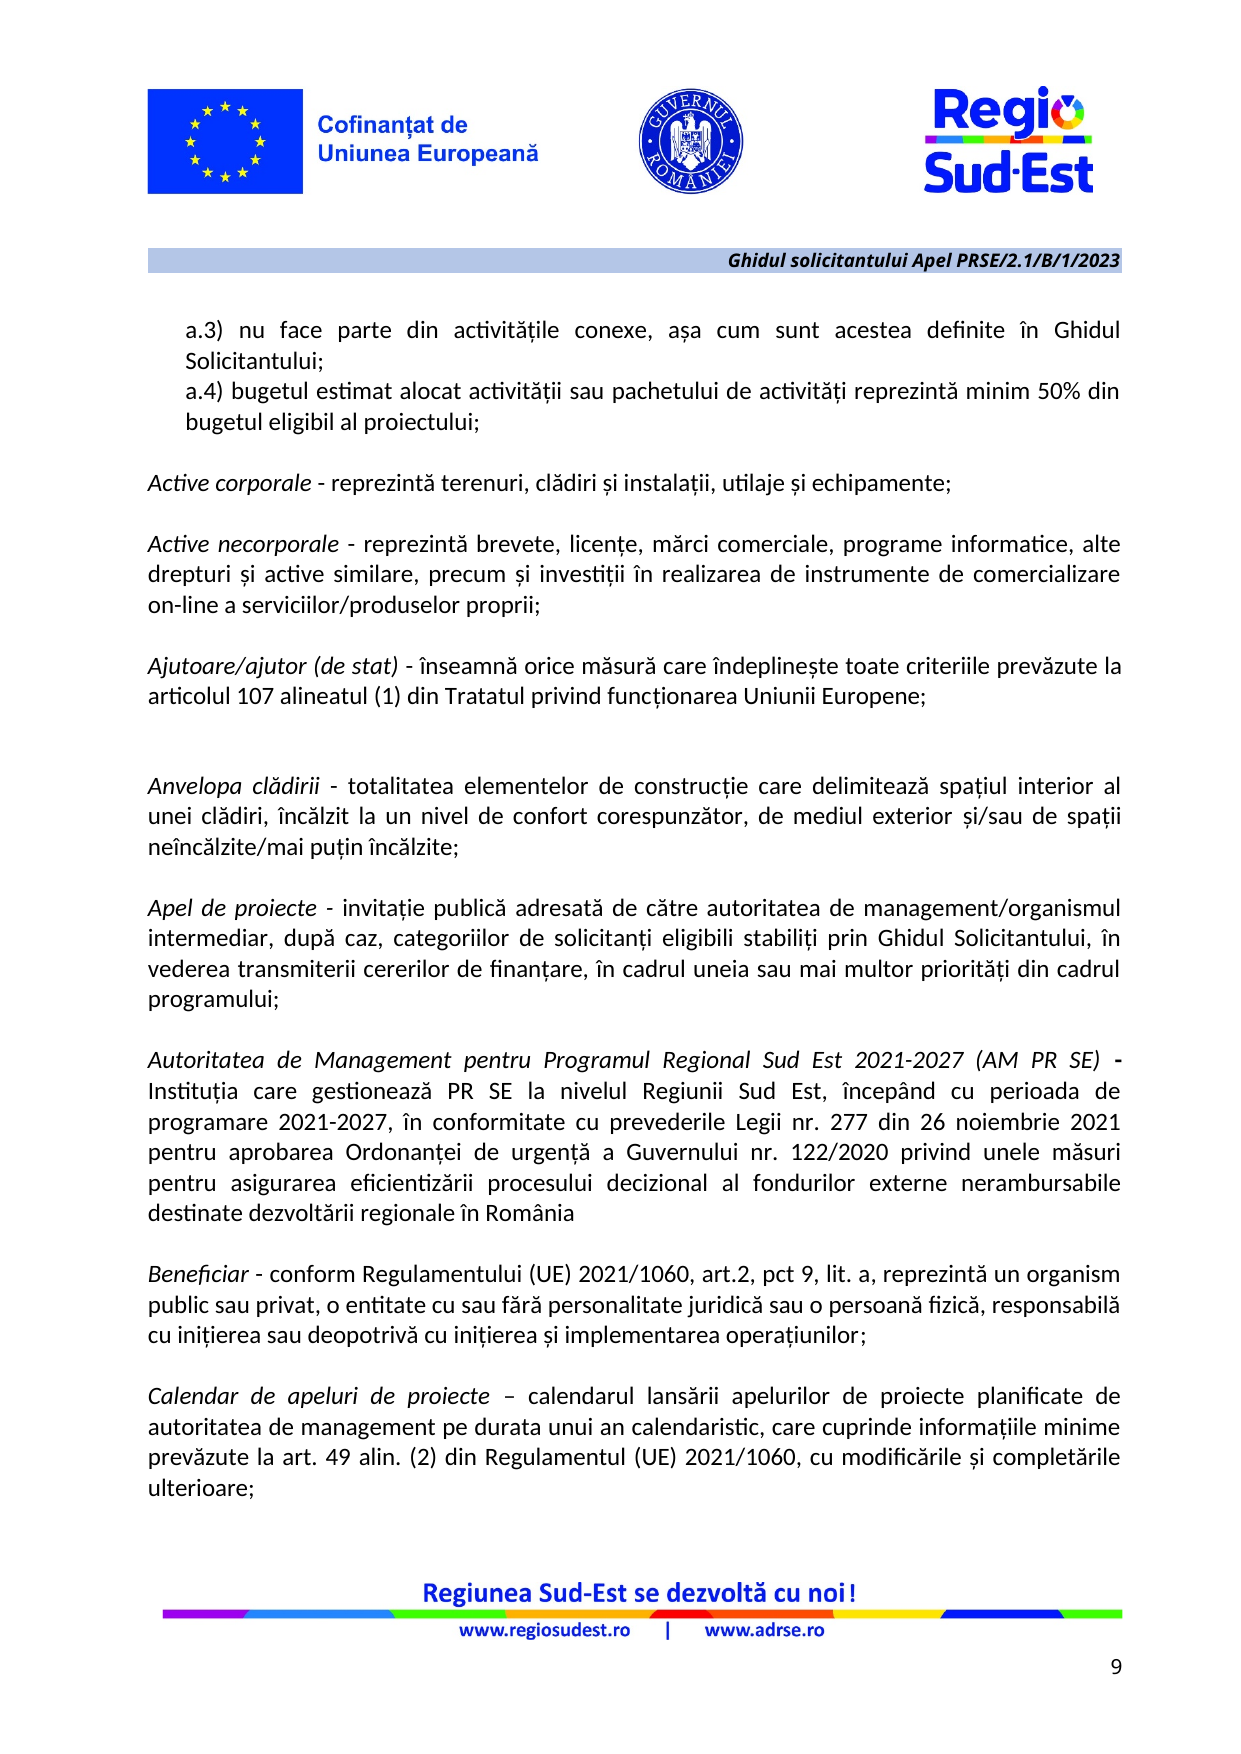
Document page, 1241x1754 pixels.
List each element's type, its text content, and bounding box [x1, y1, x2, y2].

text Active corporale - reprezintă terenuri, clădiri și instalații, utilaje și echipamente; [148, 467, 1122, 497]
text Active necorporale - reprezintă brevete, licențe, mărci comerciale, programe informatice, alte drepturi și active similare, precum și investiții în realizarea de instrumente de comercializare on-line a serviciilor/produselor proprii; [148, 528, 1122, 619]
text Beneficiar - conform Regulamentului (UE) 2021/1060, art.2, pct 9, lit. a, reprezintă un organism public sau privat, o entitate cu sau fără personalitate juridică sau o persoană fizică, responsabilă cu inițierea sau deopotrivă cu inițierea și implementarea operațiunilor; [148, 1258, 1122, 1350]
text Apel de proiecte - invitație publică adresată de către autoritatea de management/organismul intermediar, după caz, categoriilor de solicitanți eligibili stabiliți prin Ghidul Solicitantului, în vederea transmiterii cererilor de finanțare, în cadrul uneia sau mai multor priorități din cadrul programului; [148, 892, 1122, 1014]
text a.3) nu face parte din activitățile conexe, așa cum sunt acestea definite în Ghidul Solicitantului; [185, 314, 1122, 375]
text Autoritatea de Management pentru Programul Regional Sud Est 2021-2027 (AM PR SE) - Instituția care gestionează PR SE la nivelul Regiunii Sud Est, începând cu perioada de programare 2021-2027, în conformitate cu prevederile Legii nr. 277 din 26 noiembrie 2021 pentru aprobarea Ordonanței de urgență a Guvernului nr. 122/2020 privind unele măsuri pentru asigurarea eficientizării procesului decizional al fondurilor externe nerambursabile destinate dezvoltării regionale în România [148, 1045, 1122, 1228]
picture [147, 86, 1093, 195]
text a.4) bugetul estimat alocat activității sau pachetului de activități reprezintă minim 50% din bugetul eligibil al proiectului; [185, 375, 1122, 436]
text Calendar de apeluri de proiecte – calendarul lansării apelurilor de proiecte planificate de autoritatea de management pe durata unui an calendaristic, care cuprinde informațiile minime prevăzute la art. 49 alin. (2) din Regulamentul (UE) 2021/1060, cu modificările și completările ulterioare; [148, 1380, 1122, 1502]
picture [162, 1582, 1123, 1640]
text Ajutoare/ajutor (de stat) - înseamnă orice măsură care îndeplineşte toate criteriile prevăzute la articolul 107 alineatul (1) din Tratatul privind funcţionarea Uniunii Europene; [148, 650, 1122, 711]
text Anvelopa clădirii - totalitatea elementelor de construcţie care delimitează spaţiul interior al unei clădiri, încălzit la un nivel de confort corespunzător, de mediul exterior şi/sau de spaţii neîncălzite/mai puţin încălzite; [148, 770, 1122, 862]
